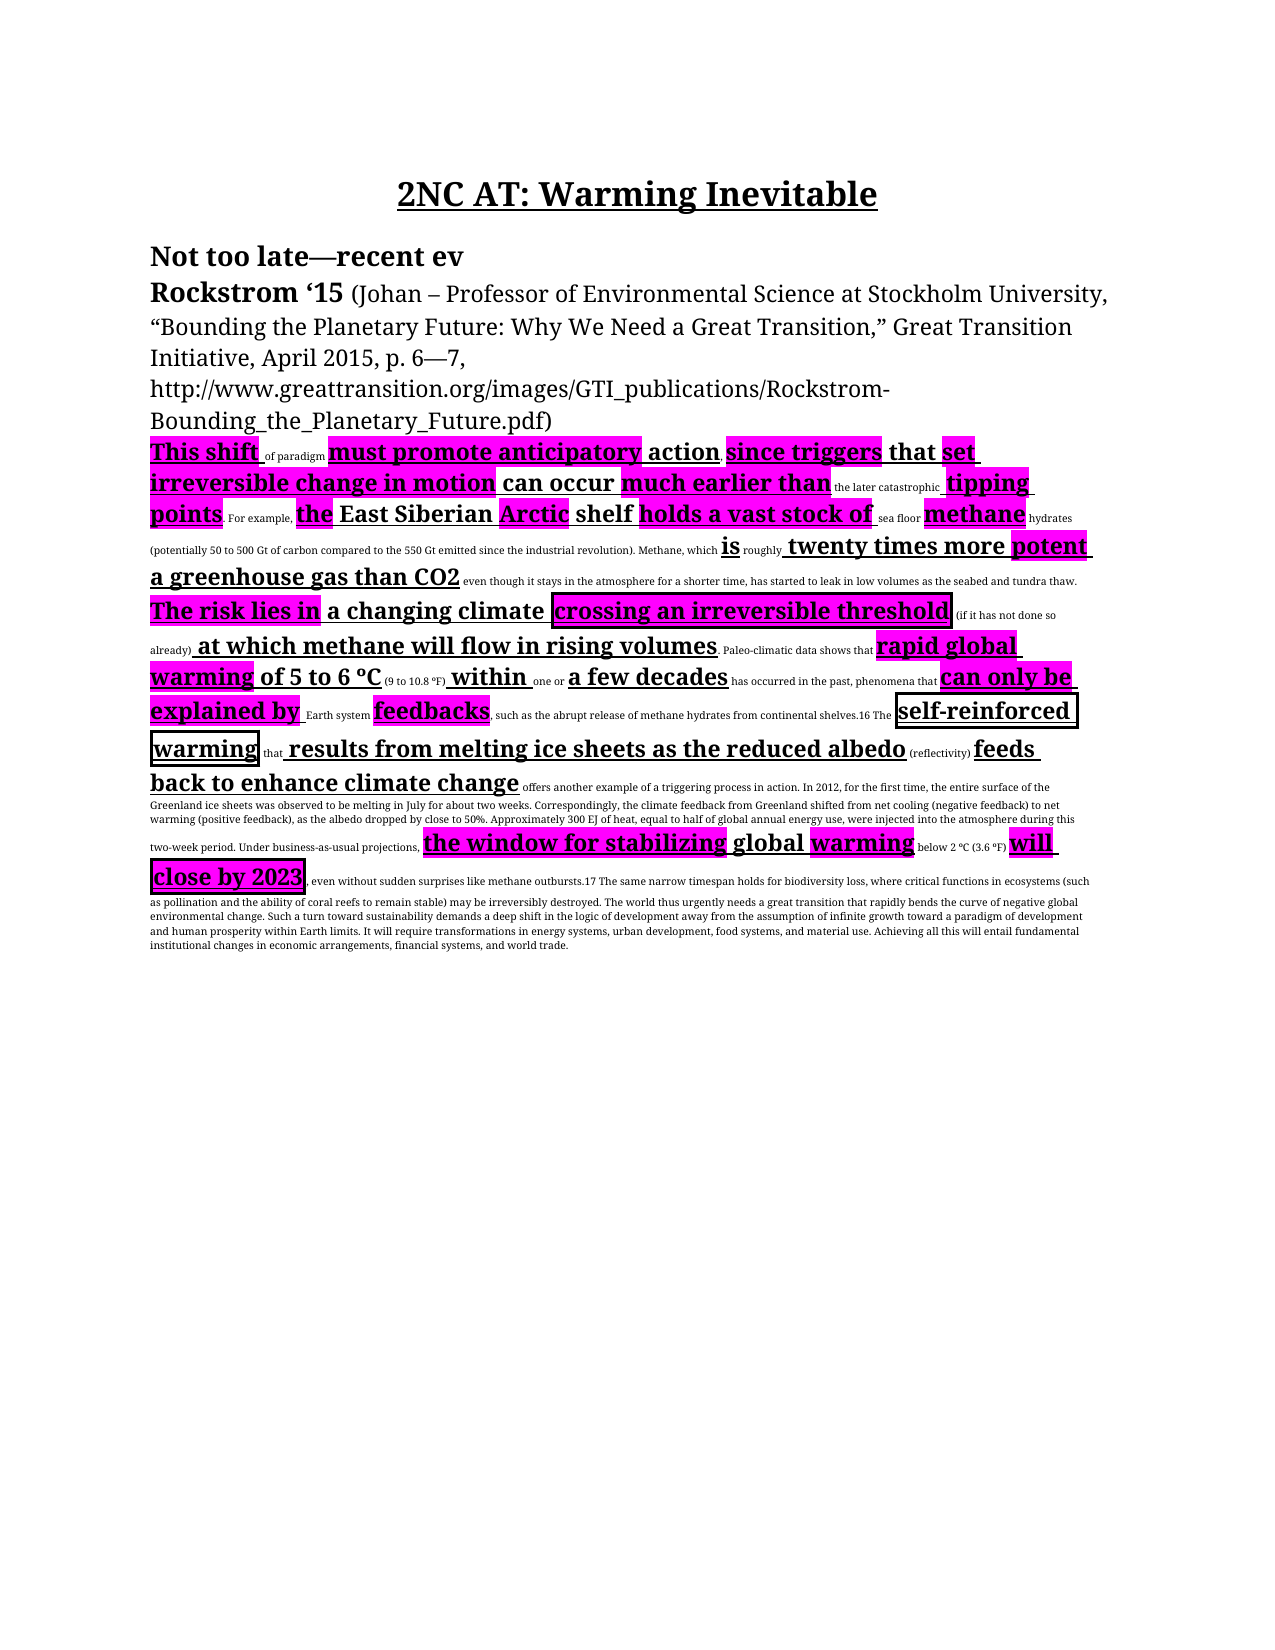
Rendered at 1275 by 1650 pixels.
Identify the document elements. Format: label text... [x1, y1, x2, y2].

subtitle Not too late—recent ev [150, 237, 1125, 274]
text This shift of paradigm must promote anticipatory action, since triggers that set irreversible change in motion can occur much earlier than the later catastrophic tipping points. For example, the East Siberian Arctic shelf holds a vast stock of sea floor methane hydrates (potentially 50 to 500 Gt of carbon compared to the 550 Gt emitted since the industrial revolution). Methane, which is roughly twenty times more potent a greenhouse gas than CO2 even though it stays in the atmosphere for a shorter time, has started to leak in low volumes as the seabed and tundra thaw. The risk lies in a changing climate crossing an irreversible threshold (if it has not done so already) at which methane will flow in rising volumes. Paleo-climatic data shows that rapid global warming of 5 to 6 ºC (9 to 10.8 ºF) within one or a few decades has occurred in the past, phenomena that can only be explained by Earth system feedbacks, such as the abrupt release of methane hydrates from continental shelves.16 The self-reinforced warming that results from melting ice sheets as the reduced albedo (reflectivity) feeds back to enhance climate change offers another example of a triggering process in action. In 2012, for the first time, the entire surface of the Greenland ice sheets was observed to be melting in July for about two weeks. Correspondingly, the climate feedback from Greenland shifted from net cooling (negative feedback) to net warming (positive feedback), as the albedo dropped by close to 50%. Approximately 300 EJ of heat, equal to half of global annual energy use, were injected into the atmosphere during this two-week period. Under business-as-usual projections, the window for stabilizing global warming below 2 ºC (3.6 ºF) will close by 2023, even without sudden surprises like methane outbursts.17 The same narrow timespan holds for biodiversity loss, where critical functions in ecosystems (such as pollination and the ability of coral reefs to remain stable) may be irreversibly destroyed. The world thus urgently needs a great transition that rapidly bends the curve of negative global environmental change. Such a turn toward sustainability demands a deep shift in the logic of development away from the assumption of infinite growth toward a paradigm of development and human prosperity within Earth limits. It will require transformations in energy systems, urban development, food systems, and material use. Achieving all this will entail fundamental institutional changes in economic arrangements, financial systems, and world trade. [150, 436, 1095, 952]
text Rockstrom ‘15 (Johan – Professor of Environmental Science at Stockholm University, “Bounding the Planetary Future: Why We Need a Great Transition,” Great Transition Initiative, April 2015, p. 6—7, http://www.greattransition.org/images/GTI_publications/Rockstrom-Bounding_the_Planetary_Future.pdf) [150, 274, 1125, 436]
subtitle 2NC AT: Warming Inevitable [150, 171, 1125, 216]
